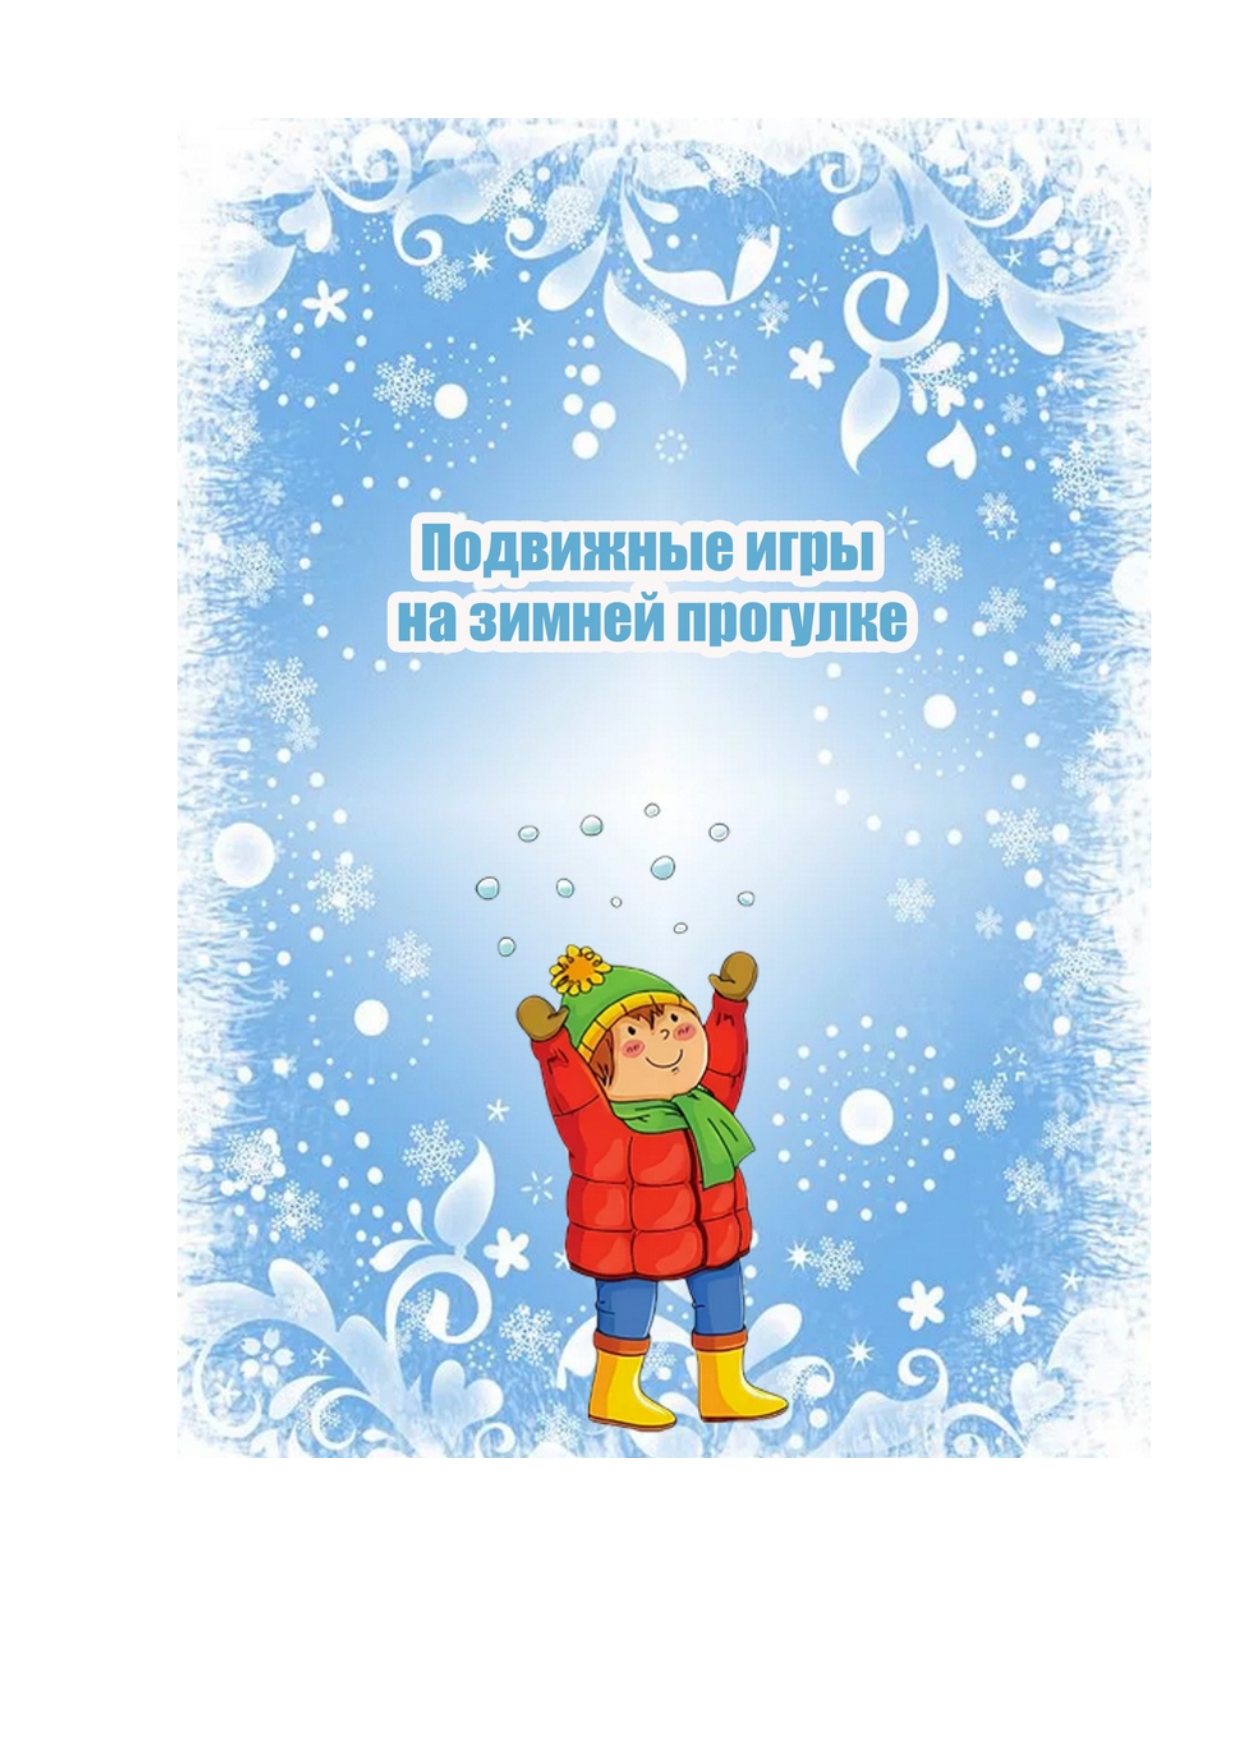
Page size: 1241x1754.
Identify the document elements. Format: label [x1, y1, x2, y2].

picture [177, 118, 1152, 1458]
